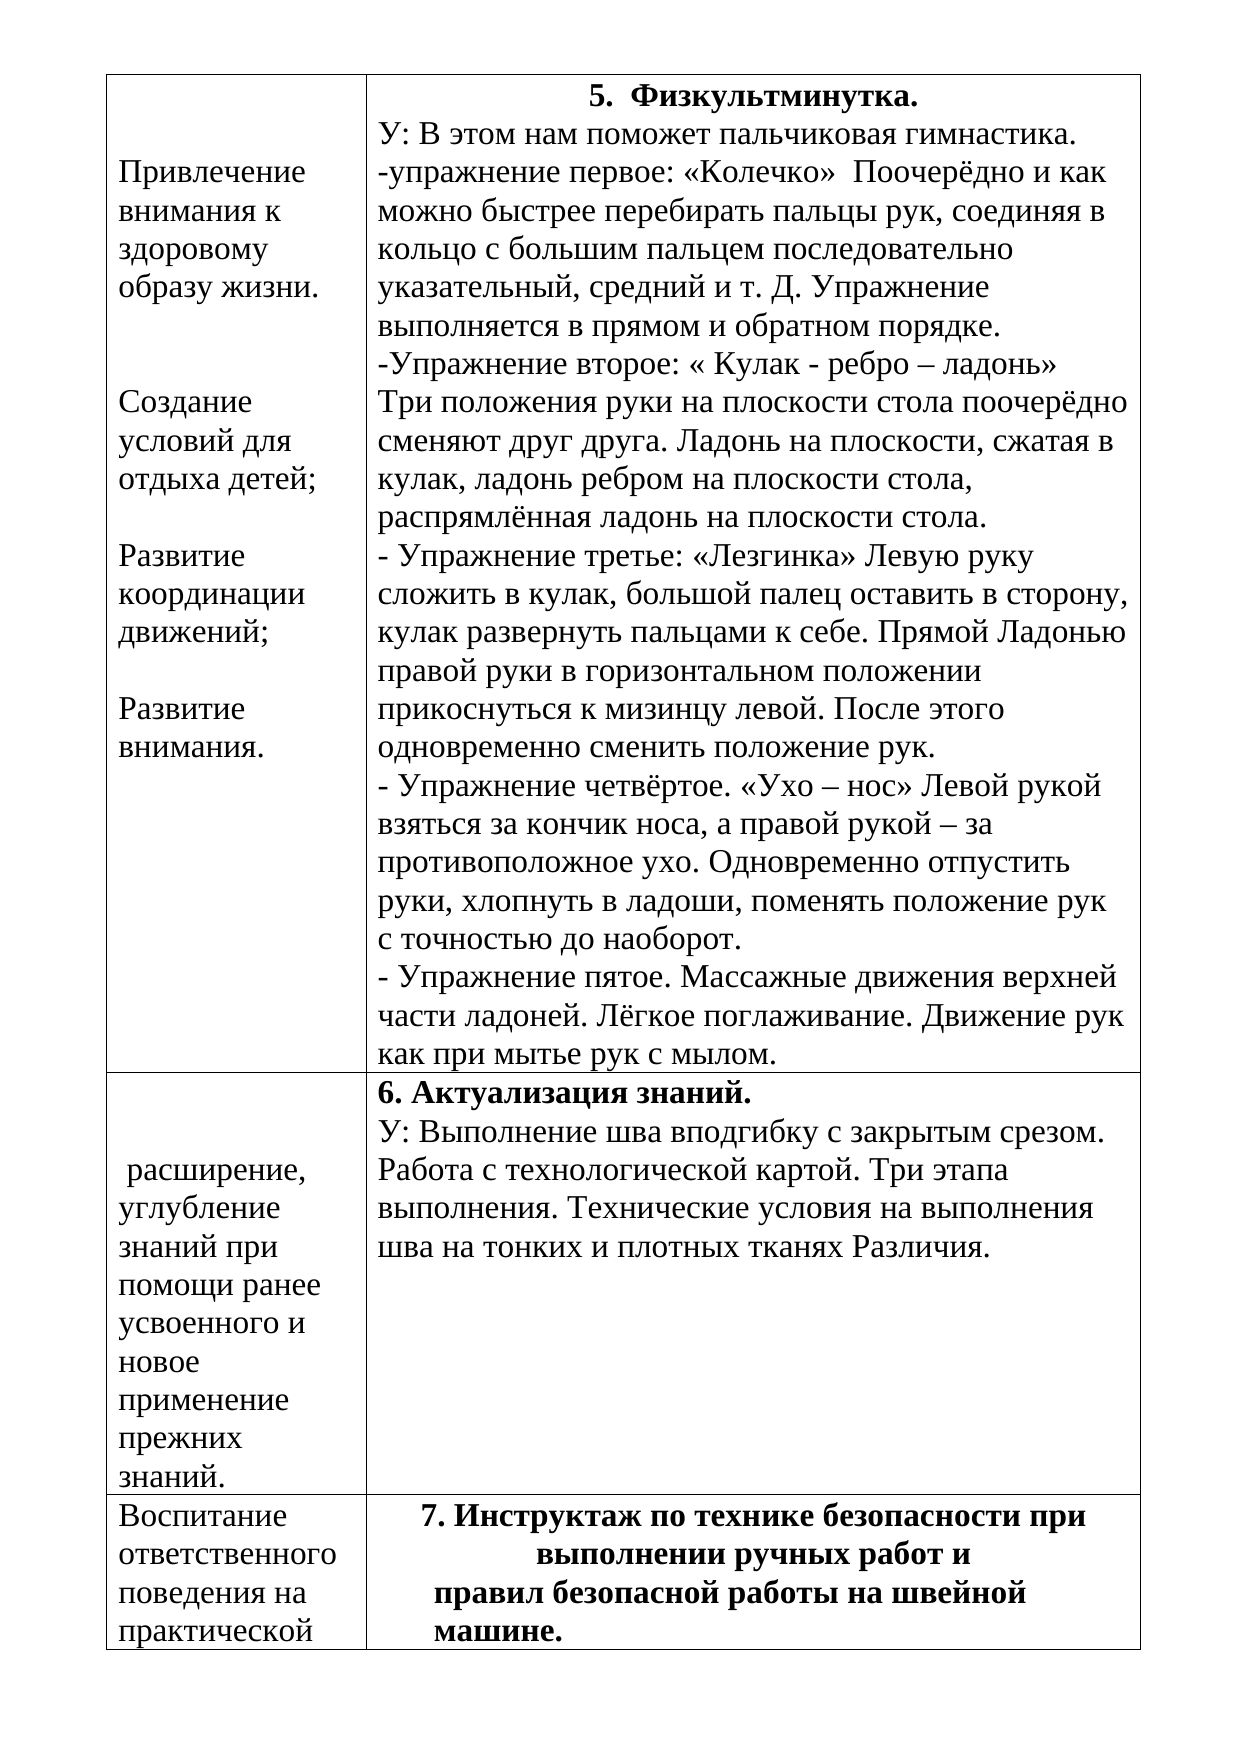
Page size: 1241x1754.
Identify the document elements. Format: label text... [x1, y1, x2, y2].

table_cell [367, 1495, 1140, 1649]
table_cell 5. Физкультминутка. У: В этом нам поможет пальчиковая гимнастика. -упражнение первое: «Колечко» Поочерёдно и как можно быстрее перебирать пальцы рук, соединяя в кольцо с большим пальцем последовательно указательный, средний и т. Д. Упражнение выполняется в прямом и обратном порядке. -Упражнение второе: « Кулак - ребро – ладонь» Три положения руки на плоскости стола поочерёдно сменяют друг друга. Ладонь на плоскости, сжатая в кулак, ладонь ребром на плоскости стола, распрямлённая ладонь на плоскости стола. - Упражнение третье: «Лезгинка» Левую руку сложить в кулак, большой палец оставить в сторону, кулак развернуть пальцами к себе. Прямой Ладонью правой руки в горизонтальном положении прикоснуться к мизинцу левой. После этого одновременно сменить положение рук. - Упражнение четвёртое. «Ухо – нос» Левой рукой взяться за кончик носа, а правой рукой – за противоположное ухо. Одновременно отпустить руки, хлопнуть в ладоши, поменять положение рук с точностью до наоборот. - Упражнение пятое. Массажные движения верхней части ладоней. Лёгкое поглаживание. Движение рук как при мытье рук с мылом. [367, 75, 1140, 1072]
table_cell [107, 1495, 366, 1649]
table_cell 6. Актуализация знаний. У: Выполнение шва вподгибку с закрытым срезом. Работа с технологической картой. Три этапа выполнения. Технические условия на выполнения шва на тонких и плотных тканях Различия. [367, 1073, 1140, 1494]
table_cell расширение, углубление знаний при помощи ранее усвоенного и новое применение прежних знаний. [107, 1073, 366, 1494]
table_cell Привлечение внимания к здоровому образу жизни. Создание условий для отдыха детей; Развитие координации движений; Развитие внимания. [107, 75, 366, 1072]
